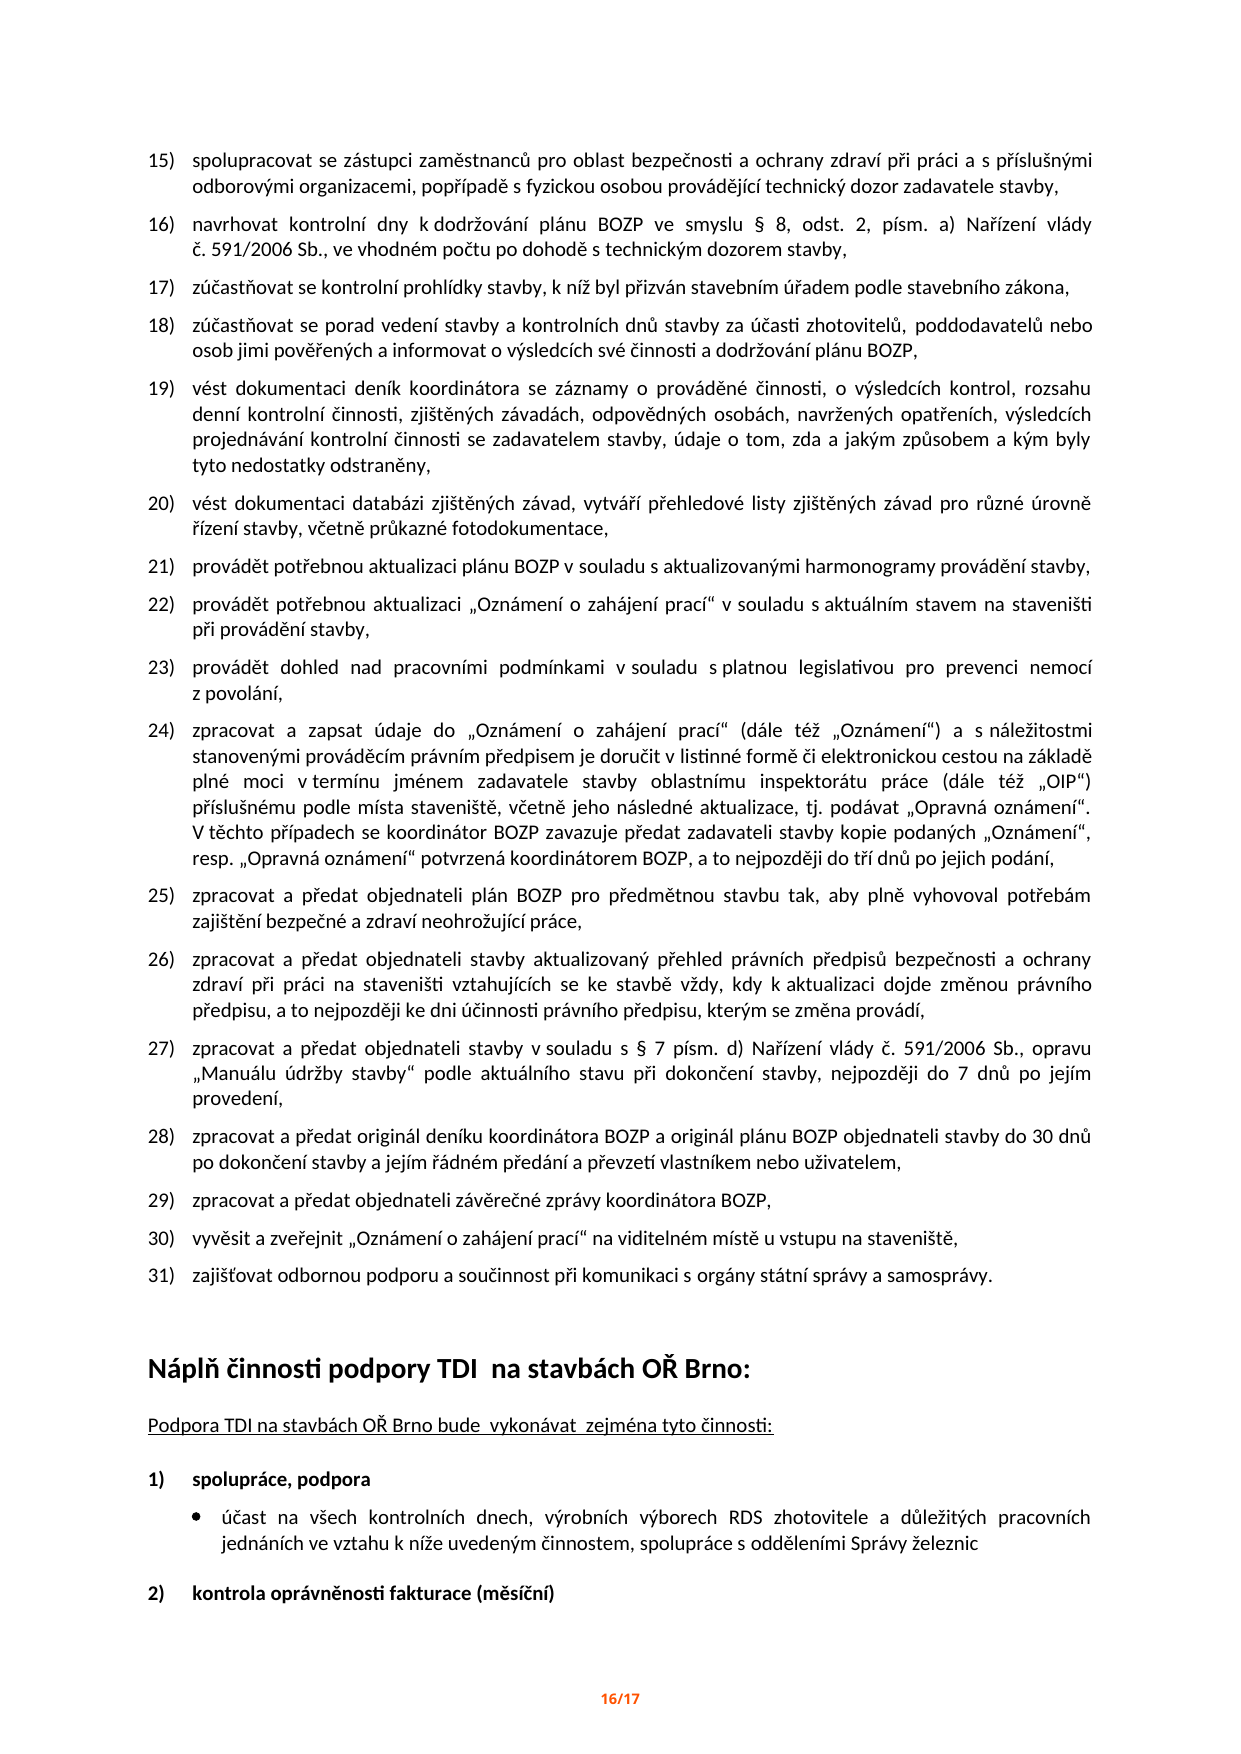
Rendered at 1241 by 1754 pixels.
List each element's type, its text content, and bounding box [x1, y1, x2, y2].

list zúčastňovat se porad vedení stavby a kontrolních dnů stavby za účasti zhotovitelů, poddodavatelů nebo osob jimi pověřených a informovat o výsledcích své činnosti a dodržování plánu BOZP, [148, 312, 1093, 363]
list navrhovat kontrolní dny k dodržování plánu BOZP ve smyslu § 8, odst. 2, písm. a) Nařízení vlády č. 591/2006 Sb., ve vhodném počtu po dohodě s technickým dozorem stavby, [148, 211, 1093, 262]
list zpracovat a předat objednateli stavby aktualizovaný přehled právních předpisů bezpečnosti a ochrany zdraví při práci na staveništi vztahujících se ke stavbě vždy, kdy k aktualizaci dojde změnou právního předpisu, a to nejpozději ke dni účinnosti právního předpisu, kterým se změna provádí, [148, 946, 1093, 1022]
list vést dokumentaci databázi zjištěných závad, vytváří přehledové listy zjištěných závad pro různé úrovně řízení stavby, včetně průkazné fotodokumentace, [148, 490, 1093, 541]
list zajišťovat odbornou podporu a součinnost při komunikaci s orgány státní správy a samosprávy. [148, 1263, 1093, 1288]
list zpracovat a předat objednateli plán BOZP pro předmětnou stavbu tak, aby plně vyhovoval potřebám zajištění bezpečné a zdraví neohrožující práce, [148, 883, 1093, 933]
list zúčastňovat se kontrolní prohlídky stavby, k níž byl přizván stavebním úřadem podle stavebního zákona, [148, 274, 1093, 300]
list kontrola oprávněnosti fakturace (měsíční) [148, 1580, 1093, 1606]
list zpracovat a předat objednateli závěrečné zprávy koordinátora BOZP, [148, 1187, 1093, 1212]
list vyvěsit a zveřejnit „Oznámení o zahájení prací“ na viditelném místě u vstupu na staveniště, [148, 1225, 1093, 1250]
list spolupráce, podpora [148, 1466, 1093, 1492]
text Náplň činnosti podpory TDI na stavbách OŘ Brno: [148, 1351, 1093, 1386]
list provádět potřebnou aktualizaci plánu BOZP v souladu s aktualizovanými harmonogramy provádění stavby, [148, 553, 1093, 578]
list vést dokumentaci deník koordinátora se záznamy o prováděné činnosti, o výsledcích kontrol, rozsahu denní kontrolní činnosti, zjištěných závadách, odpovědných osobách, navržených opatřeních, výsledcích projednávání kontrolní činnosti se zadavatelem stavby, údaje o tom, zda a jakým způsobem a kým byly tyto nedostatky odstraněny, [148, 376, 1093, 477]
list provádět dohled nad pracovními podmínkami v souladu s platnou legislativou pro prevenci nemocí z povolání, [148, 654, 1093, 705]
list spolupracovat se zástupci zaměstnanců pro oblast bezpečnosti a ochrany zdraví při práci a s příslušnými odborovými organizacemi, popřípadě s fyzickou osobou provádějící technický dozor zadavatele stavby, [148, 148, 1093, 198]
list účast na všech kontrolních dnech, výrobních výborech RDS zhotovitele a důležitých pracovních jednáních ve vztahu k níže uvedeným činnostem, spolupráce s odděleními Správy železnic [192, 1504, 1093, 1555]
text Podpora TDI na stavbách OŘ Brno bude vykonávat zejména tyto činnosti: [148, 1412, 1093, 1438]
list zpracovat a zapsat údaje do „Oznámení o zahájení prací“ (dále též „Oznámení“) a s náležitostmi stanovenými prováděcím právním předpisem je doručit v listinné formě či elektronickou cestou na základě plné moci v termínu jménem zadavatele stavby oblastnímu inspektorátu práce (dále též „OIP“) příslušnému podle místa staveniště, včetně jeho následné aktualizace, tj. podávat „Opravná oznámení“. V těchto případech se koordinátor BOZP zavazuje předat zadavateli stavby kopie podaných „Oznámení“, resp. „Opravná oznámení“ potvrzená koordinátorem BOZP, a to nejpozději do tří dnů po jejich podání, [148, 718, 1093, 870]
list zpracovat a předat objednateli stavby v souladu s § 7 písm. d) Nařízení vlády č. 591/2006 Sb., opravu „Manuálu údržby stavby“ podle aktuálního stavu při dokončení stavby, nejpozději do 7 dnů po jejím provedení, [148, 1035, 1093, 1111]
list provádět potřebnou aktualizaci „Oznámení o zahájení prací“ v souladu s aktuálním stavem na staveništi při provádění stavby, [148, 591, 1093, 642]
list zpracovat a předat originál deníku koordinátora BOZP a originál plánu BOZP objednateli stavby do 30 dnů po dokončení stavby a jejím řádném předání a převzetí vlastníkem nebo uživatelem, [148, 1123, 1093, 1174]
